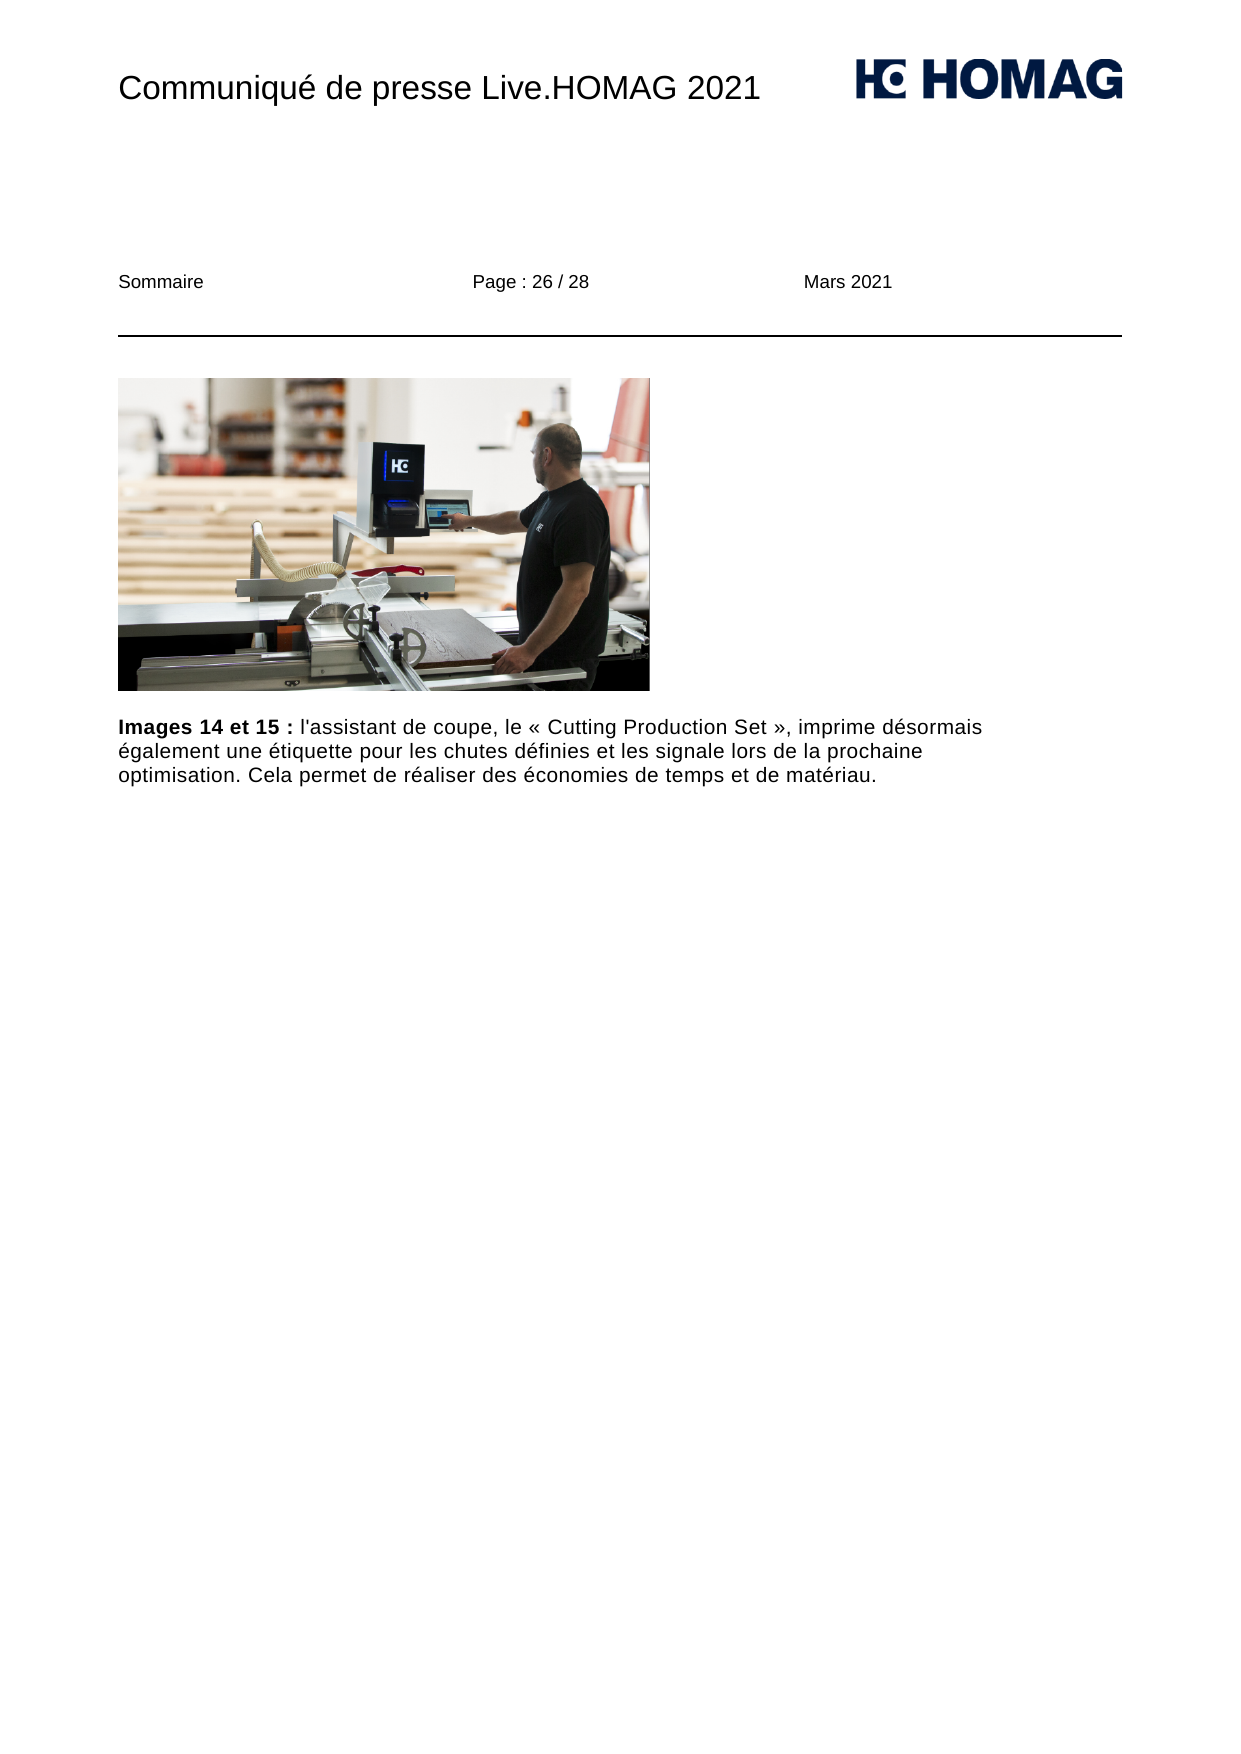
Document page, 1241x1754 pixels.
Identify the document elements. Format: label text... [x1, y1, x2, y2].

picture [856, 59, 1123, 99]
title Images 14 et 15 : l'assistant de coupe, le « Cutting Production Set », imprime désormais également une étiquette pour les chutes définies et les signale lors de la prochaine optimisation. Cela permet de réaliser des économies de temps et de matériau. [118, 715, 1004, 787]
picture [118, 378, 650, 691]
